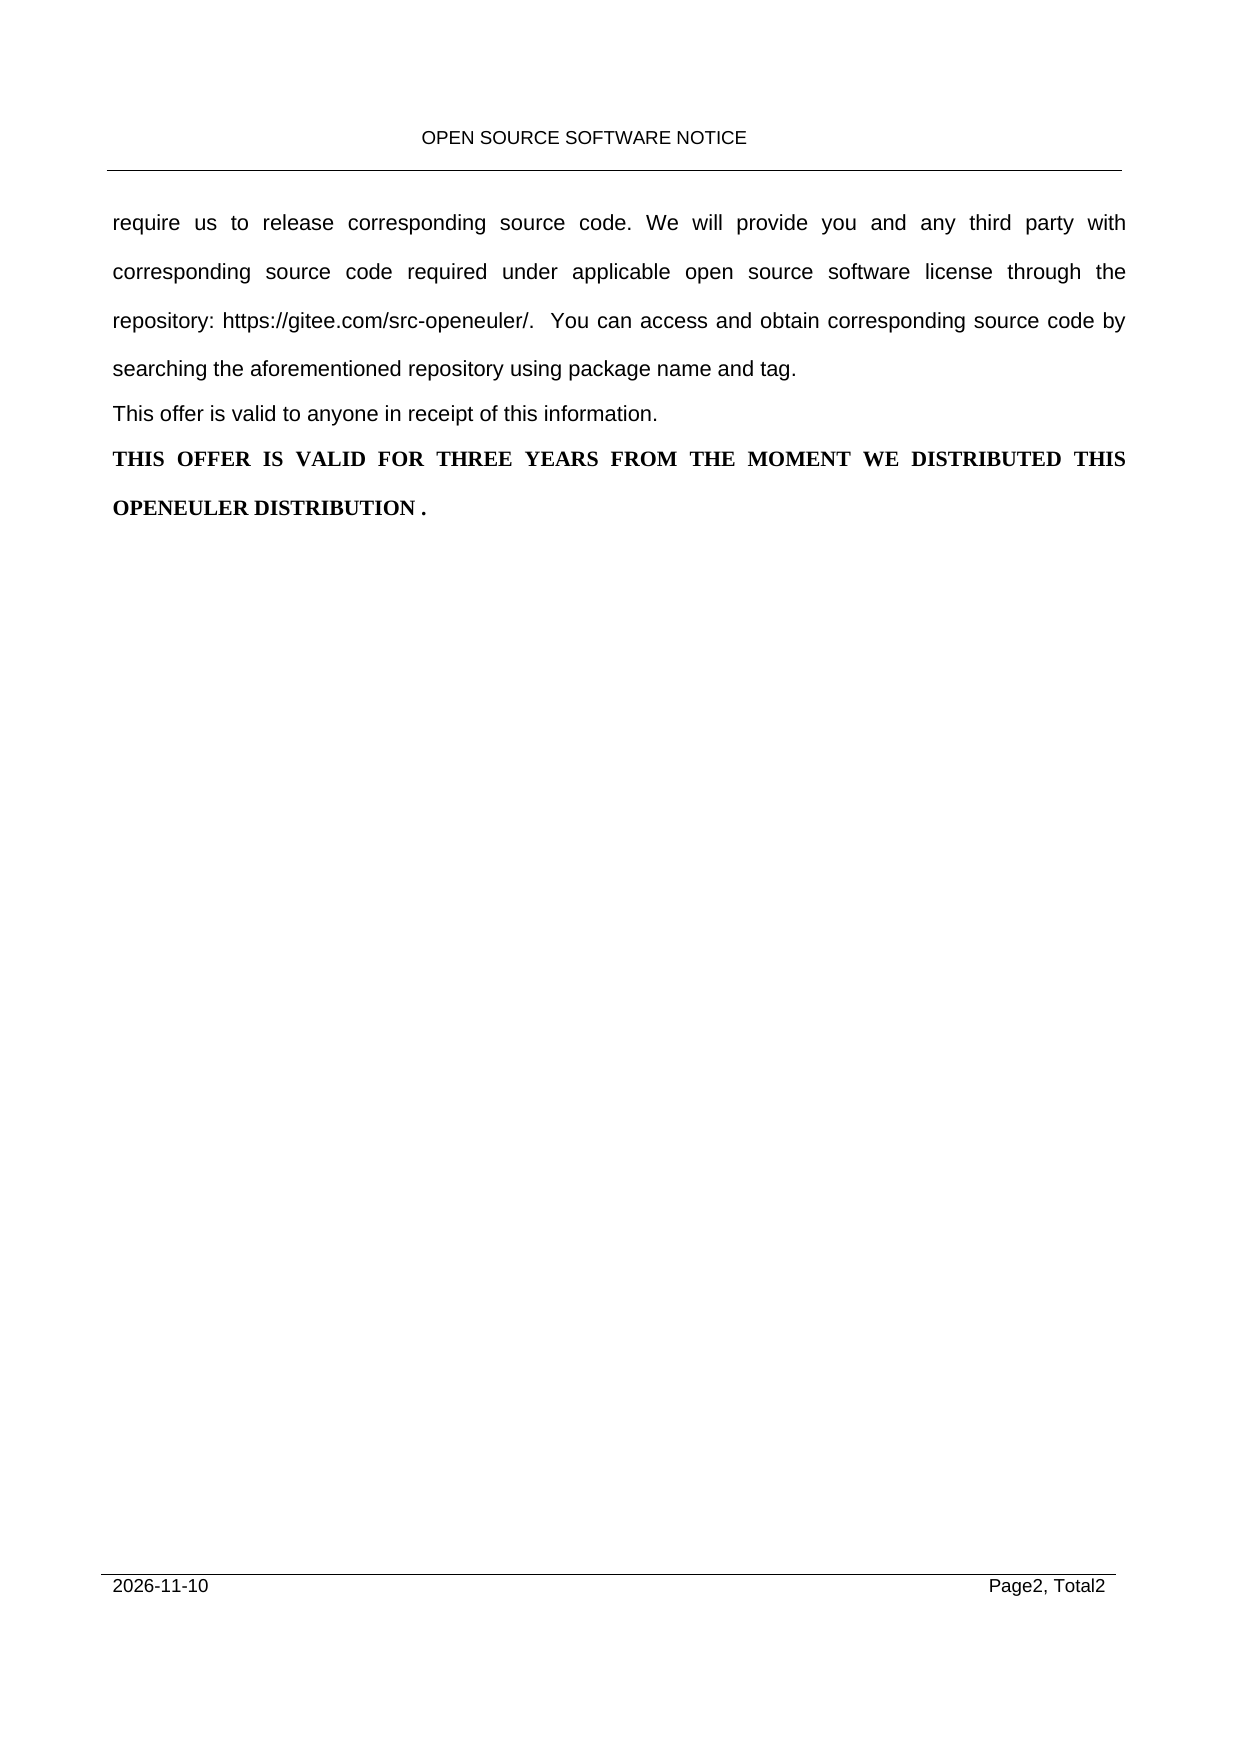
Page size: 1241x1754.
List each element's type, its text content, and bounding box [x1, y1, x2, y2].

text This offer is valid to anyone in receipt of this information. [112, 398, 1128, 430]
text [112, 206, 1128, 385]
text THIS OFFER IS VALID FOR THREE YEARS FROM THE MOMENT WE DISTRIBUTED THIS OPENEULER DISTRIBUTION . [112, 443, 1128, 524]
